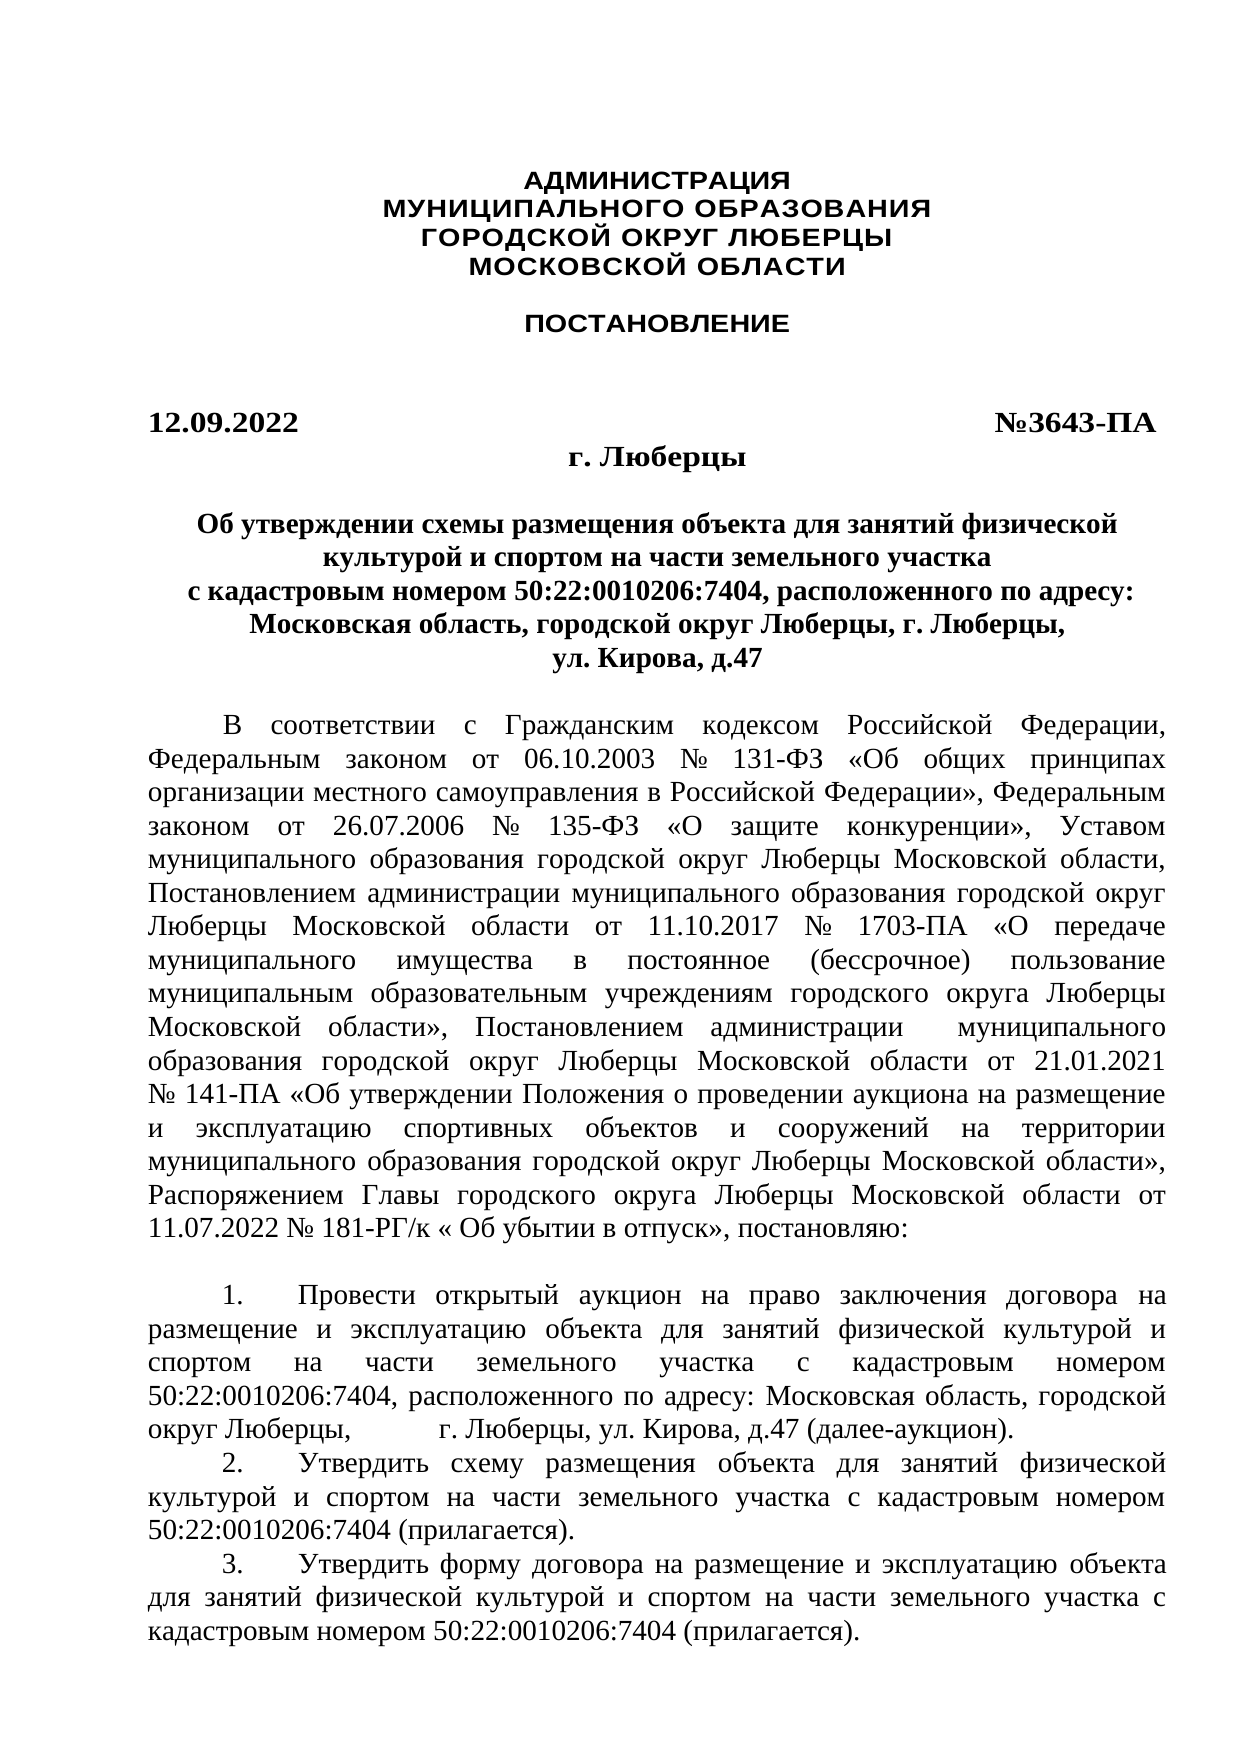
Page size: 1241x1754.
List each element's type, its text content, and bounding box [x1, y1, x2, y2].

text с кадастровым номером 50:22:0010206:7404, расположенного по адресу: Московская область, городской округ Люберцы, г. Люберцы, [148, 573, 1167, 640]
text 12.09.2022 №3643-ПА [148, 405, 1167, 439]
text Об утверждении схемы размещения объекта для занятий физической культурой и спортом на части земельного участка [148, 506, 1167, 573]
list Утвердить схему размещения объекта для занятий физической культурой и спортом на части земельного участка с кадастровым номером 50:22:0010206:7404 (прилагается). [148, 1445, 1167, 1546]
text В соответствии с Гражданским кодексом Российской Федерации, Федеральным законом от 06.10.2003 № 131-ФЗ «Об общих принципах организации местного самоуправления в Российской Федерации», Федеральным законом от 26.07.2006 № 135-ФЗ «О защите конкуренции», Уставом муниципального образования городской округ Люберцы Московской области, Постановлением администрации муниципального образования городской округ Люберцы Московской области от 11.10.2017 № 1703-ПА «О передаче муниципального имущества в постоянное (бессрочное) пользование муниципальным образовательным учреждениям городского округа Люберцы Московской области», Постановлением администрации муниципального образования городской округ Люберцы Московской области от 21.01.2021 № 141-ПА «Об утверждении Положения о проведении аукциона на размещение и эксплуатацию спортивных объектов и сооружений на территории муниципального образования городской округ Люберцы Московской области», Распоряжением Главы городского округа Люберцы Московской области от 11.07.2022 № 181-РГ/к « Об убытии в отпуск», постановляю: [148, 707, 1167, 1244]
list Провести открытый аукцион на право заключения договора на размещение и эксплуатацию объекта для занятий физической культурой и спортом на части земельного участка с кадастровым номером 50:22:0010206:7404, расположенного по адресу: Московская область, городской округ Люберцы, г. Люберцы, ул. Кирова, д.47 (далее-аукцион). [148, 1277, 1167, 1445]
text г. Люберцы [148, 439, 1167, 472]
text АДМИНИСТРАЦИЯ [29, 166, 1240, 194]
text ул. Кирова, д.47 [148, 640, 1167, 674]
text МУНИЦИПАЛЬНОГО ОБРАЗОВАНИЯ [29, 194, 1240, 223]
text ГОРОДСКОЙ ОКРУГ ЛЮБЕРЦЫ МОСКОВСКОЙ ОБЛАСТИ [29, 223, 1240, 281]
list Утвердить форму договора на размещение и эксплуатацию объекта для занятий физической культурой и спортом на части земельного участка с кадастровым номером 50:22:0010206:7404 (прилагается). [148, 1546, 1167, 1646]
text ПОСТАНОВЛЕНИЕ [29, 309, 1240, 338]
